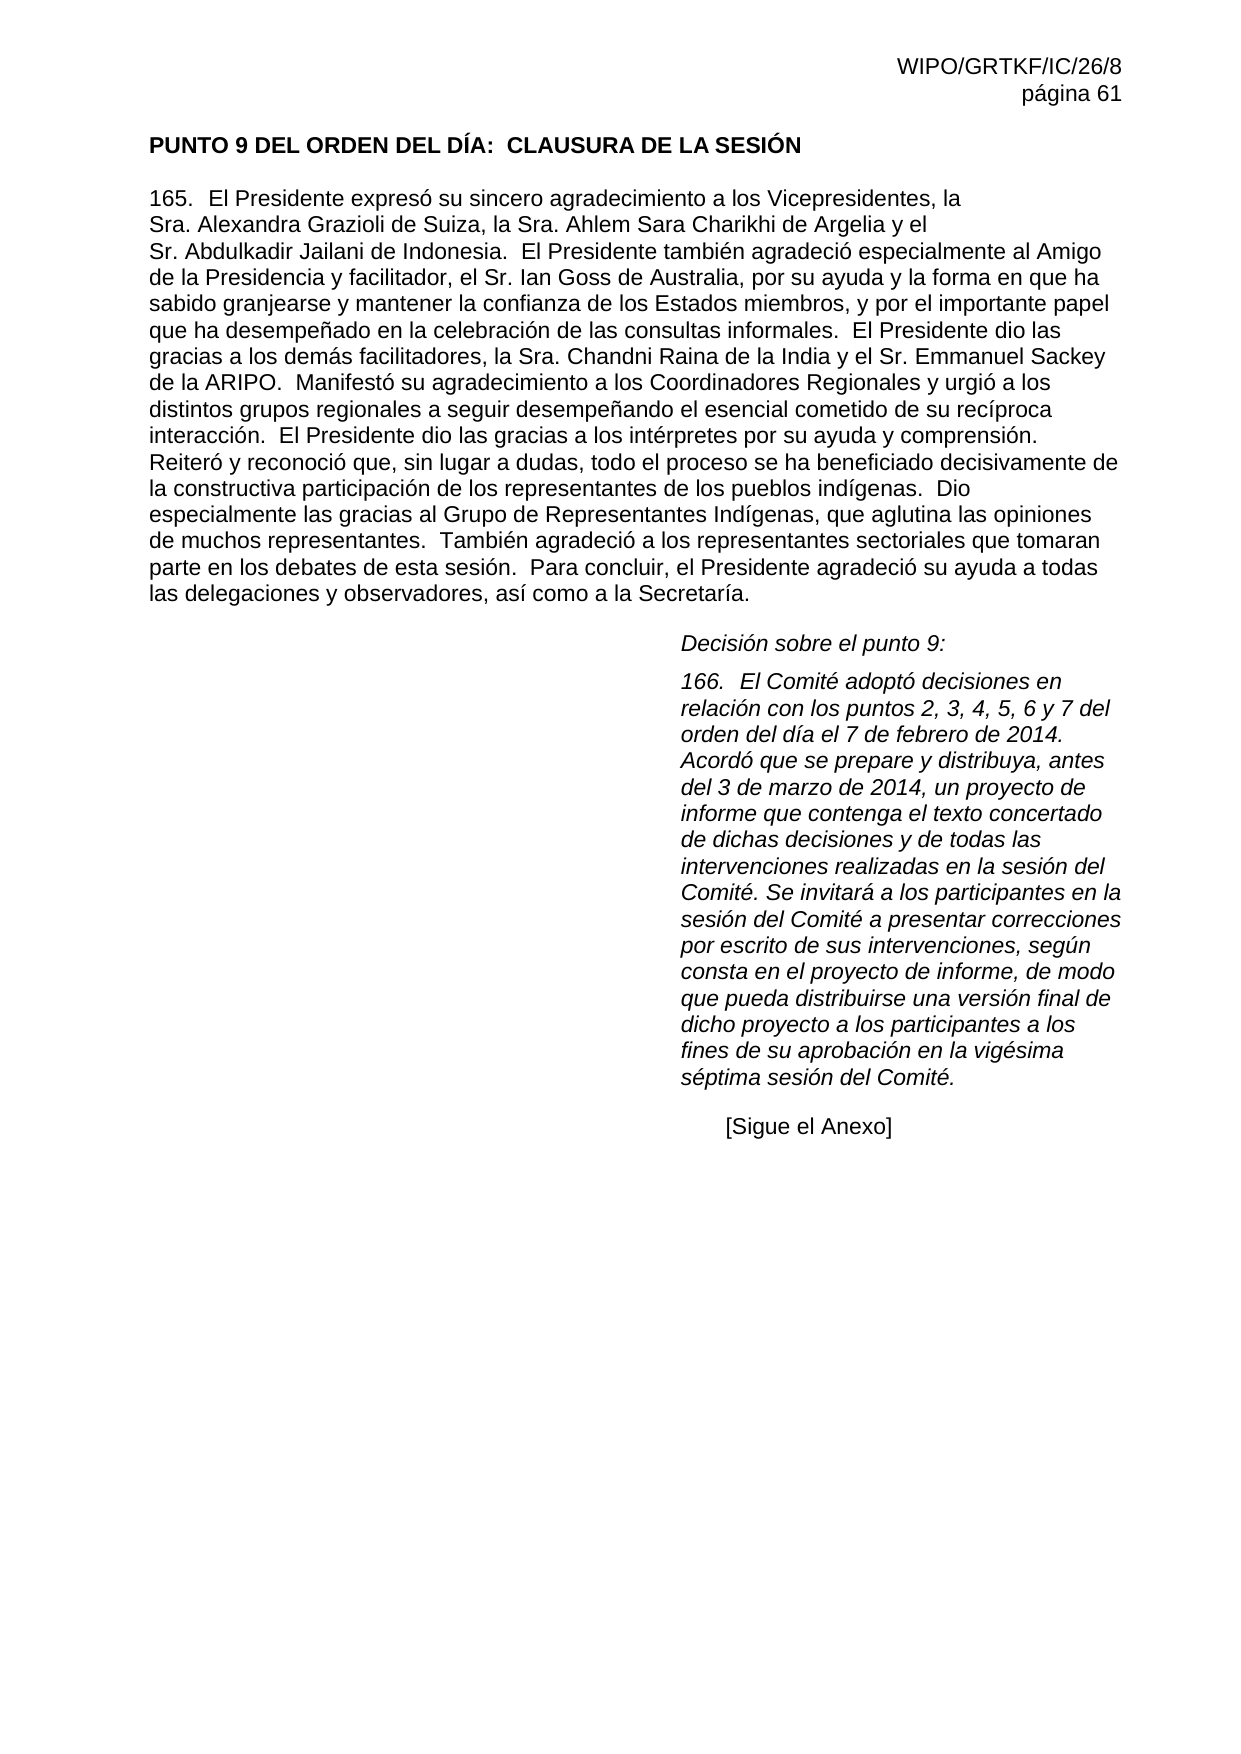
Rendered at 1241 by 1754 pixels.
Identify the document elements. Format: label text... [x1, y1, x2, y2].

text [Sigue el Anexo] [725, 1113, 1122, 1139]
list El Presidente expresó su sincero agradecimiento a los Vicepresidentes, la Sra. Alexandra Grazioli de Suiza, la Sra. Ahlem Sara Charikhi de Argelia y el Sr. Abdulkadir Jailani de Indonesia. El Presidente también agradeció especialmente al Amigo de la Presidencia y facilitador, el Sr. Ian Goss de Australia, por su ayuda y la forma en que ha sabido granjearse y mantener la confianza de los Estados miembros, y por el importante papel que ha desempeñado en la celebración de las consultas informales. El Presidente dio las gracias a los demás facilitadores, la Sra. Chandni Raina de la India y el Sr. Emmanuel Sackey de la ARIPO. Manifestó su agradecimiento a los Coordinadores Regionales y urgió a los distintos grupos regionales a seguir desempeñando el esencial cometido de su recíproca interacción. El Presidente dio las gracias a los intérpretes por su ayuda y comprensión. Reiteró y reconoció que, sin lugar a dudas, todo el proceso se ha beneficiado decisivamente de la constructiva participación de los representantes de los pueblos indígenas. Dio especialmente las gracias al Grupo de Representantes Indígenas, que aglutina las opiniones de muchos representantes. También agradeció a los representantes sectoriales que tomaran parte en los debates de esta sesión. Para concluir, el Presidente agradeció su ayuda a todas las delegaciones y observadores, así como a la Secretaría. [149, 185, 1122, 607]
subtitle PUNTO 9 DEL ORDEN DEL DÍA: CLAUSURA DE LA SESIÓN [149, 132, 1122, 158]
text Decisión sobre el punto 9: [681, 629, 1122, 656]
list El Comité adoptó decisiones en relación con los puntos 2, 3, 4, 5, 6 y 7 del orden del día el 7 de febrero de 2014. Acordó que se prepare y distribuya, antes del 3 de marzo de 2014, un proyecto de informe que contenga el texto concertado de dichas decisiones y de todas las intervenciones realizadas en la sesión del Comité. Se invitará a los participantes en la sesión del Comité a presentar correcciones por escrito de sus intervenciones, según consta en el proyecto de informe, de modo que pueda distribuirse una versión final de dicho proyecto a los participantes a los fines de su aprobación en la vigésima séptima sesión del Comité. [681, 668, 1122, 1090]
